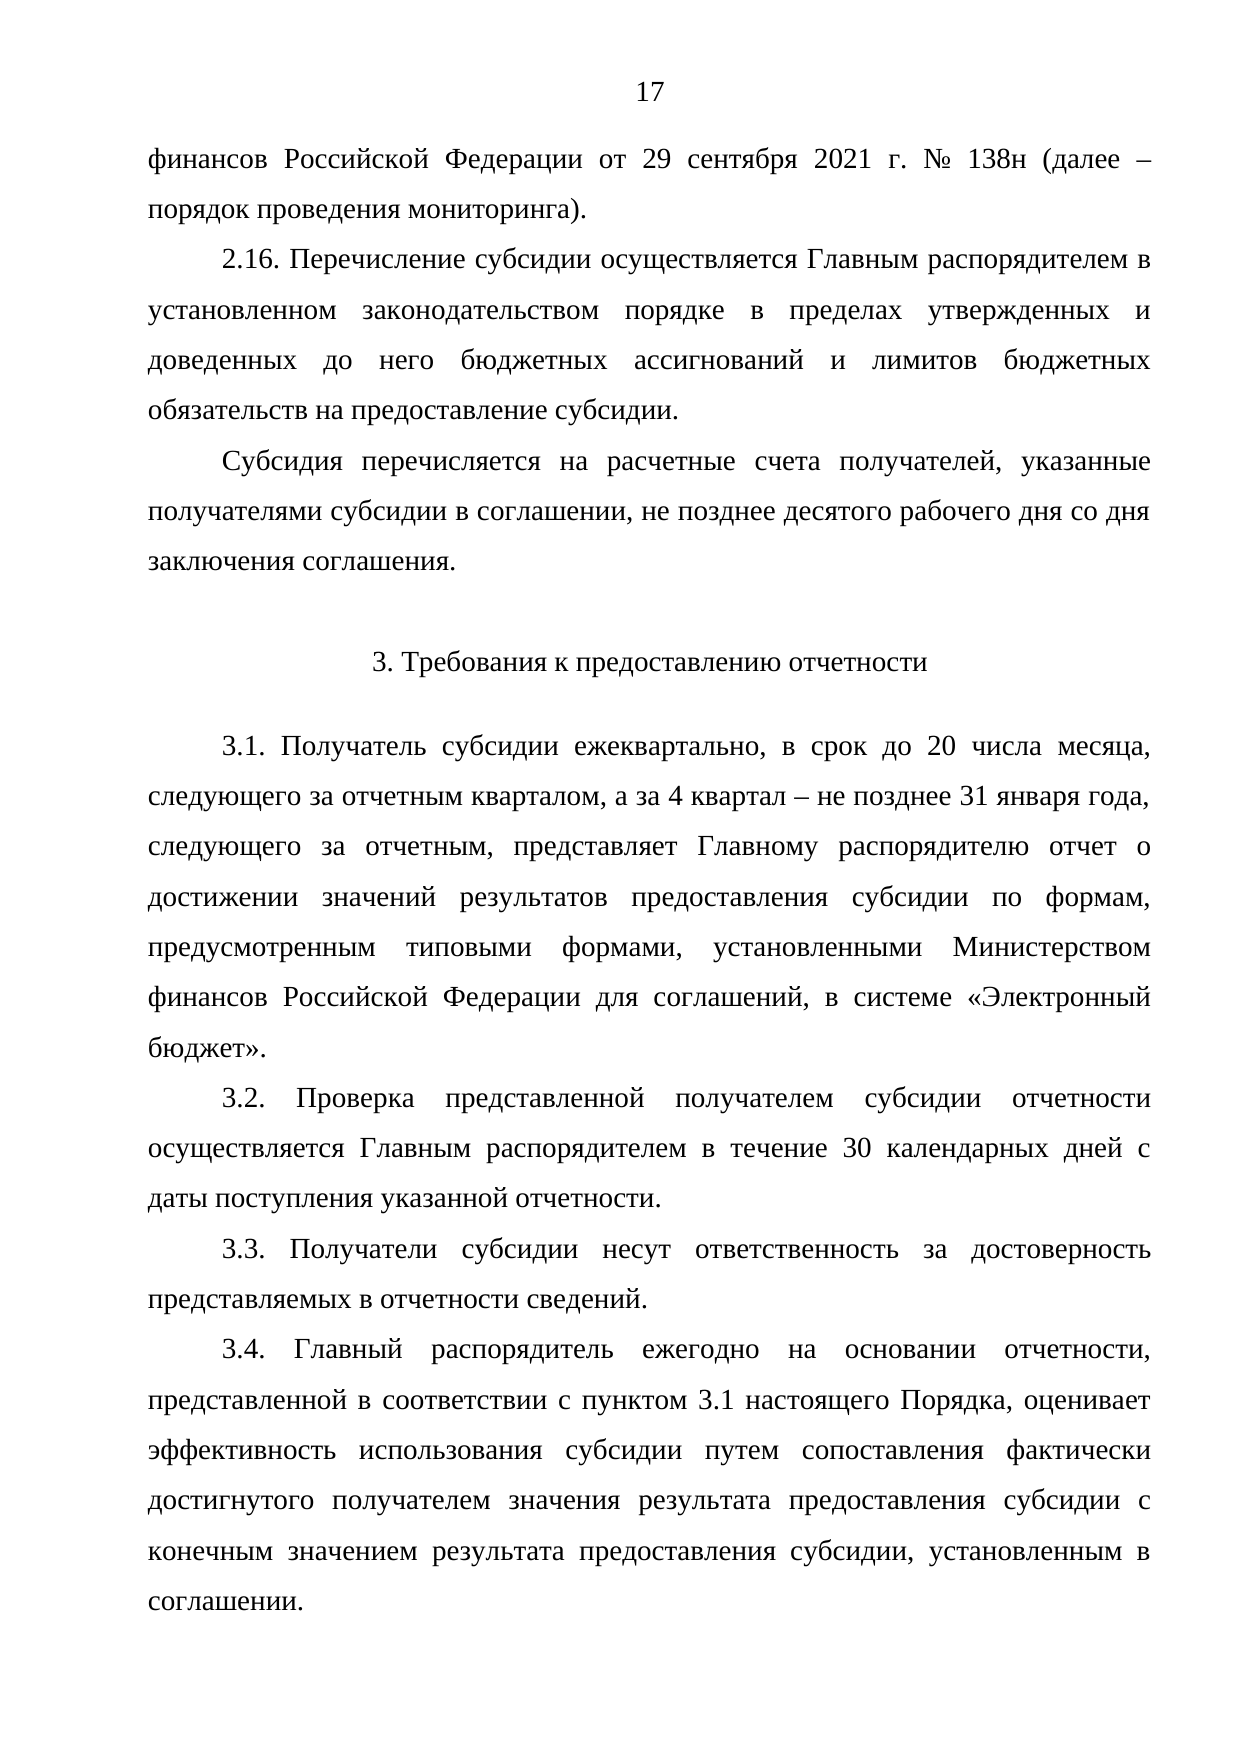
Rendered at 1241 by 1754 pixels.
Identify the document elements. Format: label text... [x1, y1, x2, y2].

text 3.4. Главный распорядитель ежегодно на основании отчетности, представленной в соответствии с пунктом 3.1 настоящего Порядка, оценивает эффективность использования субсидии путем сопоставления фактически достигнутого получателем значения результата предоставления субсидии с конечным значением результата предоставления субсидии, установленным в соглашении. [148, 1332, 1152, 1617]
text 2.16. Перечисление субсидии осуществляется Главным распорядителем в установленном законодательством порядке в пределах утвержденных и доведенных до него бюджетных ассигнований и лимитов бюджетных обязательств на предоставление субсидии. [148, 241, 1152, 426]
text 3.2. Проверка представленной получателем субсидии отчетности осуществляется Главным распорядителем в течение 30 календарных дней с даты поступления указанной отчетности. [148, 1080, 1152, 1214]
text 3.1. Получатель субсидии ежеквартально, в срок до 20 числа месяца, следующего за отчетным кварталом, а за 4 квартал – не позднее 31 января года, следующего за отчетным, представляет Главному распорядителю отчет о достижении значений результатов предоставления субсидии по формам, предусмотренным типовыми формами, установленными Министерством финансов Российской Федерации для соглашений, в системе «Электронный бюджет». [148, 728, 1152, 1063]
text Субсидия перечисляется на расчетные счета получателей, указанные получателями субсидии в соглашении, не позднее десятого рабочего дня со дня заключения соглашения. [148, 443, 1152, 577]
text 3.3. Получатели субсидии несут ответственность за достоверность представляемых в отчетности сведений. [148, 1231, 1152, 1315]
title 3. Требования к предоставлению отчетности [148, 644, 1152, 677]
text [148, 141, 1152, 225]
